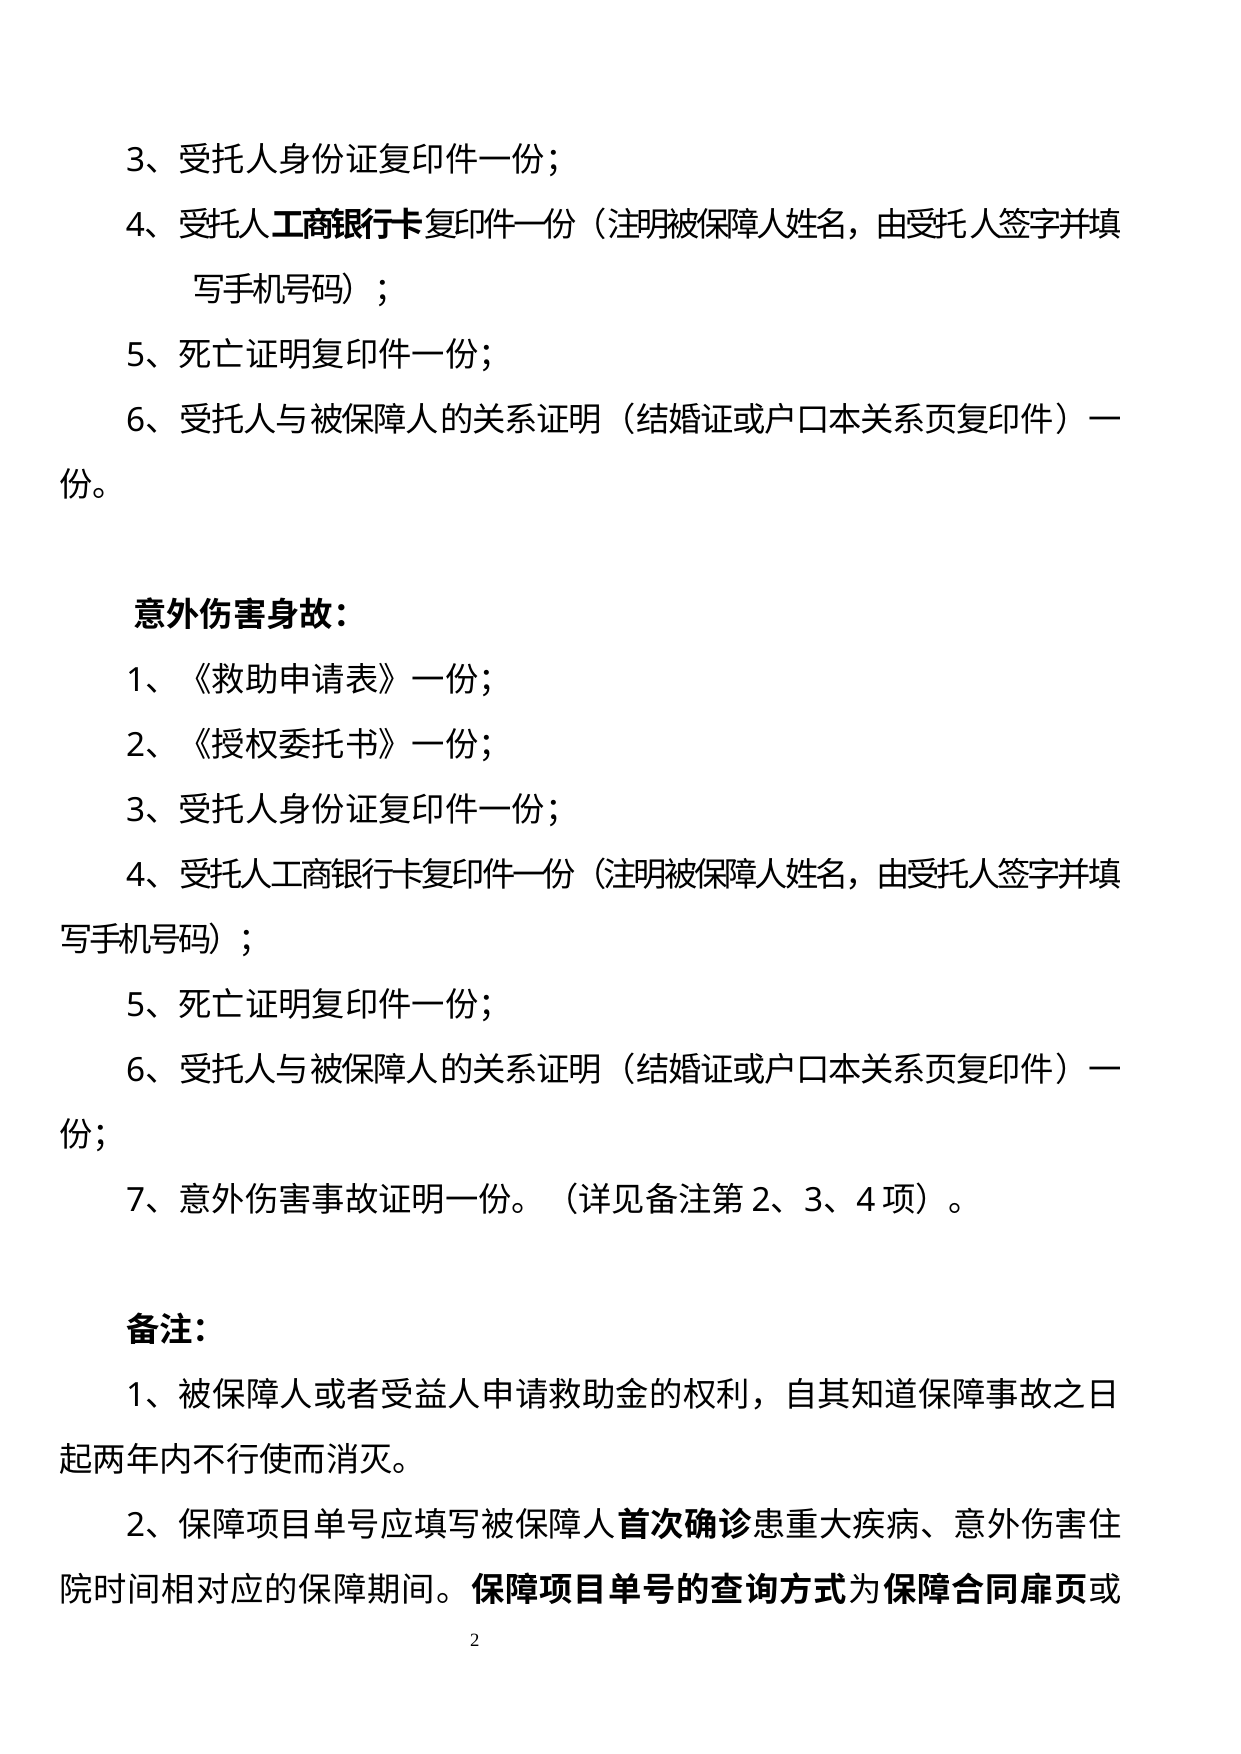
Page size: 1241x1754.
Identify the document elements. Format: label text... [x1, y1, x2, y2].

list 1、被保障人或者受益人申请救助金的权利，自其知道保障事故之日起两年内不行使而消灭。 [59, 1359, 1122, 1489]
list 2、《授权委托书》一份； [59, 709, 1122, 774]
list 3、受托人身份证复印件一份； [59, 774, 1122, 839]
list 1、《救助申请表》一份； [59, 644, 1122, 709]
list 7、意外伤害事故证明一份。（详见备注第2、3、4项）。 [59, 1164, 1122, 1229]
list 3、受托人身份证复印件一份； [59, 124, 1122, 189]
list 6、受托人与被保障人的关系证明（结婚证或户口本关系页复印件）一份； [59, 1034, 1122, 1164]
text 意外伤害身故： [133, 579, 1122, 644]
list 4、受托人工商银行卡复印件一份（注明被保障人姓名，由受托人签字并填写手机号码）； [126, 189, 1122, 319]
list 5、死亡证明复印件一份； [59, 319, 1122, 384]
list 5、死亡证明复印件一份； [59, 969, 1122, 1034]
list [59, 1489, 1122, 1619]
list 4、受托人工商银行卡复印件一份（注明被保障人姓名，由受托人签字并填写手机号码）； [59, 839, 1122, 969]
list 6、受托人与被保障人的关系证明（结婚证或户口本关系页复印件）一份。 [59, 384, 1122, 514]
text 备注： [59, 1294, 1122, 1359]
